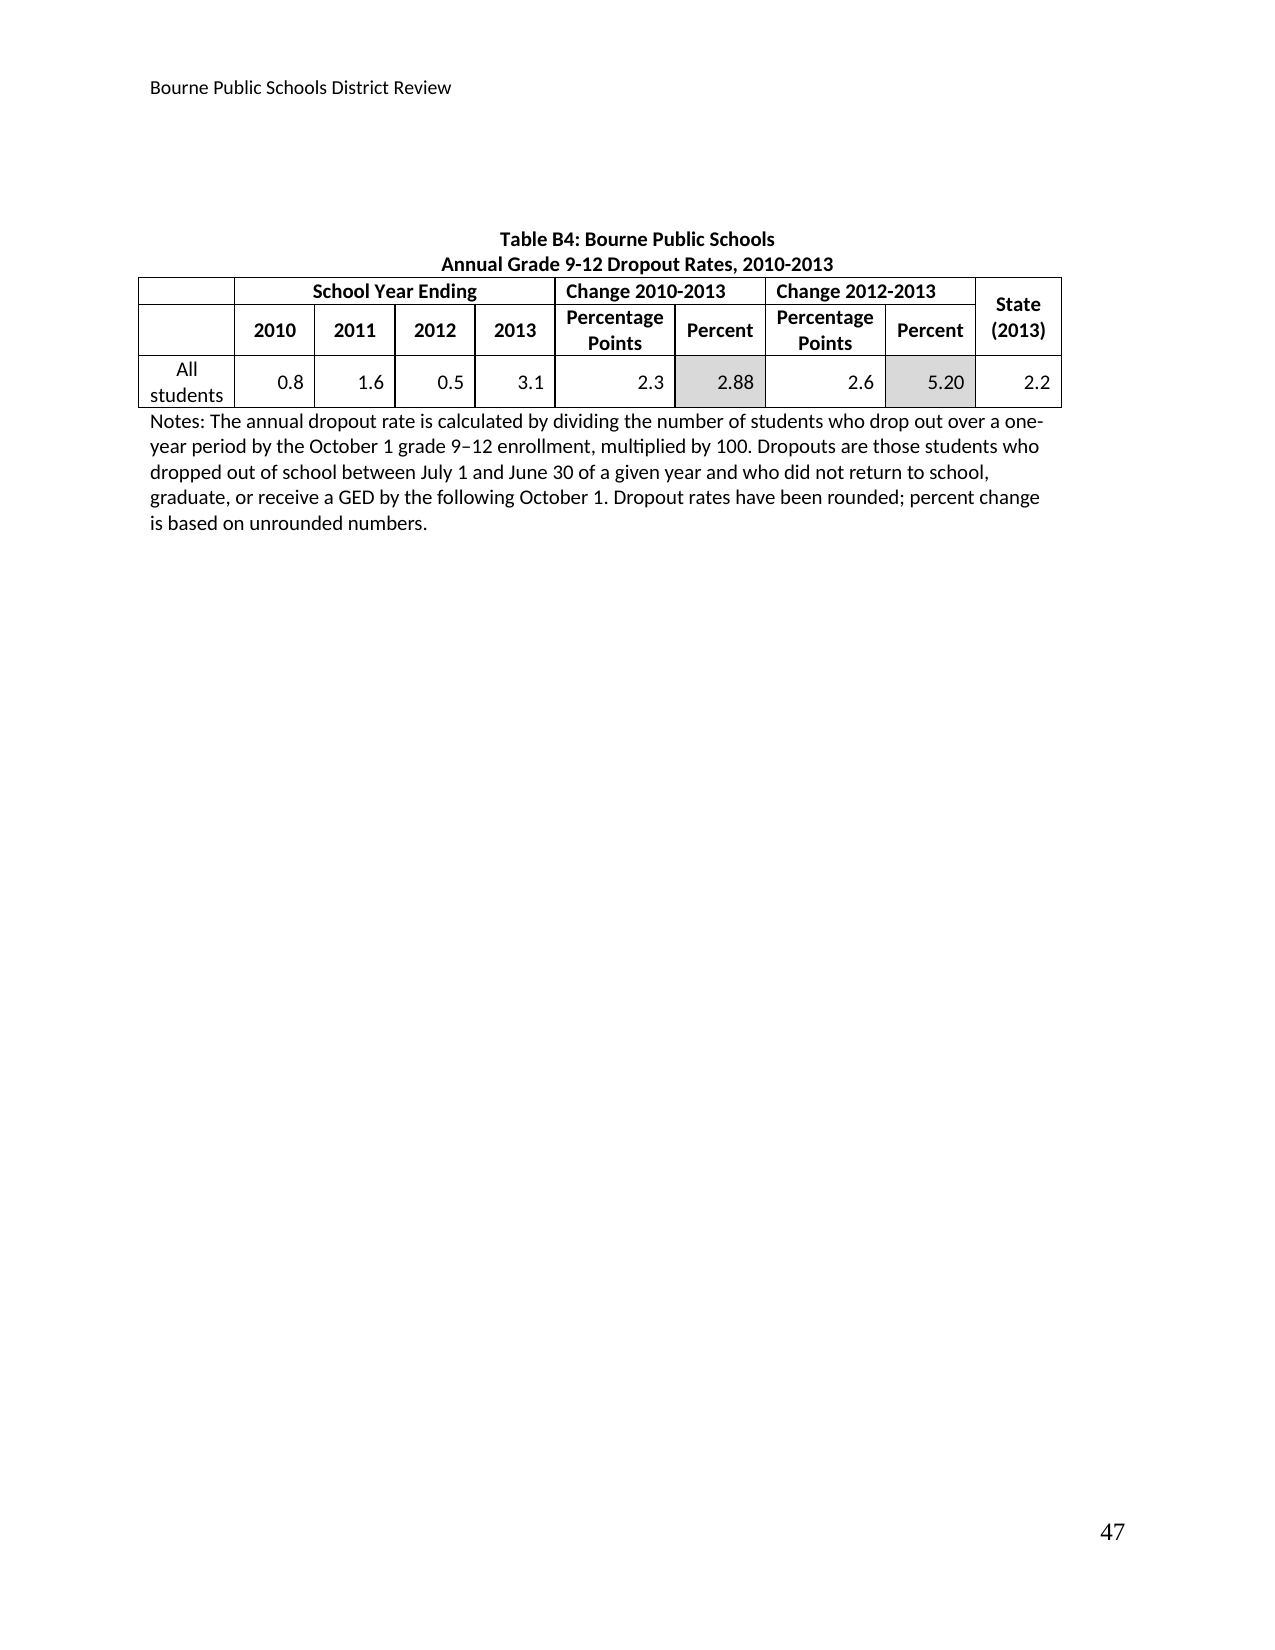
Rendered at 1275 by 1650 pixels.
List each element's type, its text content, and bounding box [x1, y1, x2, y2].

table_cell Percent [886, 305, 975, 355]
table_cell 3.1 [476, 356, 554, 407]
table_cell 2013 [476, 305, 554, 355]
table_cell All students [139, 356, 234, 407]
table_cell 0.5 [396, 356, 474, 407]
table_cell 0.8 [235, 356, 314, 407]
table_cell Percent [676, 305, 765, 355]
table_cell 2010 [235, 305, 314, 355]
table_cell 2011 [315, 305, 394, 355]
table_cell 2.6 [766, 356, 885, 407]
table_cell Percentage Points [556, 305, 674, 355]
table_cell Percentage Points [766, 305, 885, 355]
table_cell 2012 [396, 305, 474, 355]
table_cell 2.3 [556, 356, 674, 407]
table_cell 5.20 [886, 356, 975, 407]
table_cell Notes: The annual dropout rate is calculated by dividing the number of students who drop out over a one-year period by the October 1 grade 9–12 enrollment, multiplied by 100. Dropouts are those students who dropped out of school between July 1 and June 30 of a given year and who did not return to school, graduate, or receive a GED by the following October 1. Dropout rates have been rounded; percent change is based on unrounded numbers. [139, 408, 1061, 535]
table_cell 2.88 [676, 356, 765, 407]
table_header State (2013) [976, 278, 1061, 355]
table_header [139, 278, 234, 303]
table_header School Year Ending [235, 278, 554, 303]
table_cell [139, 305, 234, 355]
table_cell 2.2 [976, 356, 1061, 407]
table_header Change 2012-2013 [766, 278, 975, 303]
text Annual Grade 9-12 Dropout Rates, 2010-2013 [150, 252, 1125, 277]
table_header Change 2010-2013 [556, 278, 765, 303]
table_cell 1.6 [315, 356, 394, 407]
text Table B4: Bourne Public Schools [150, 226, 1125, 252]
